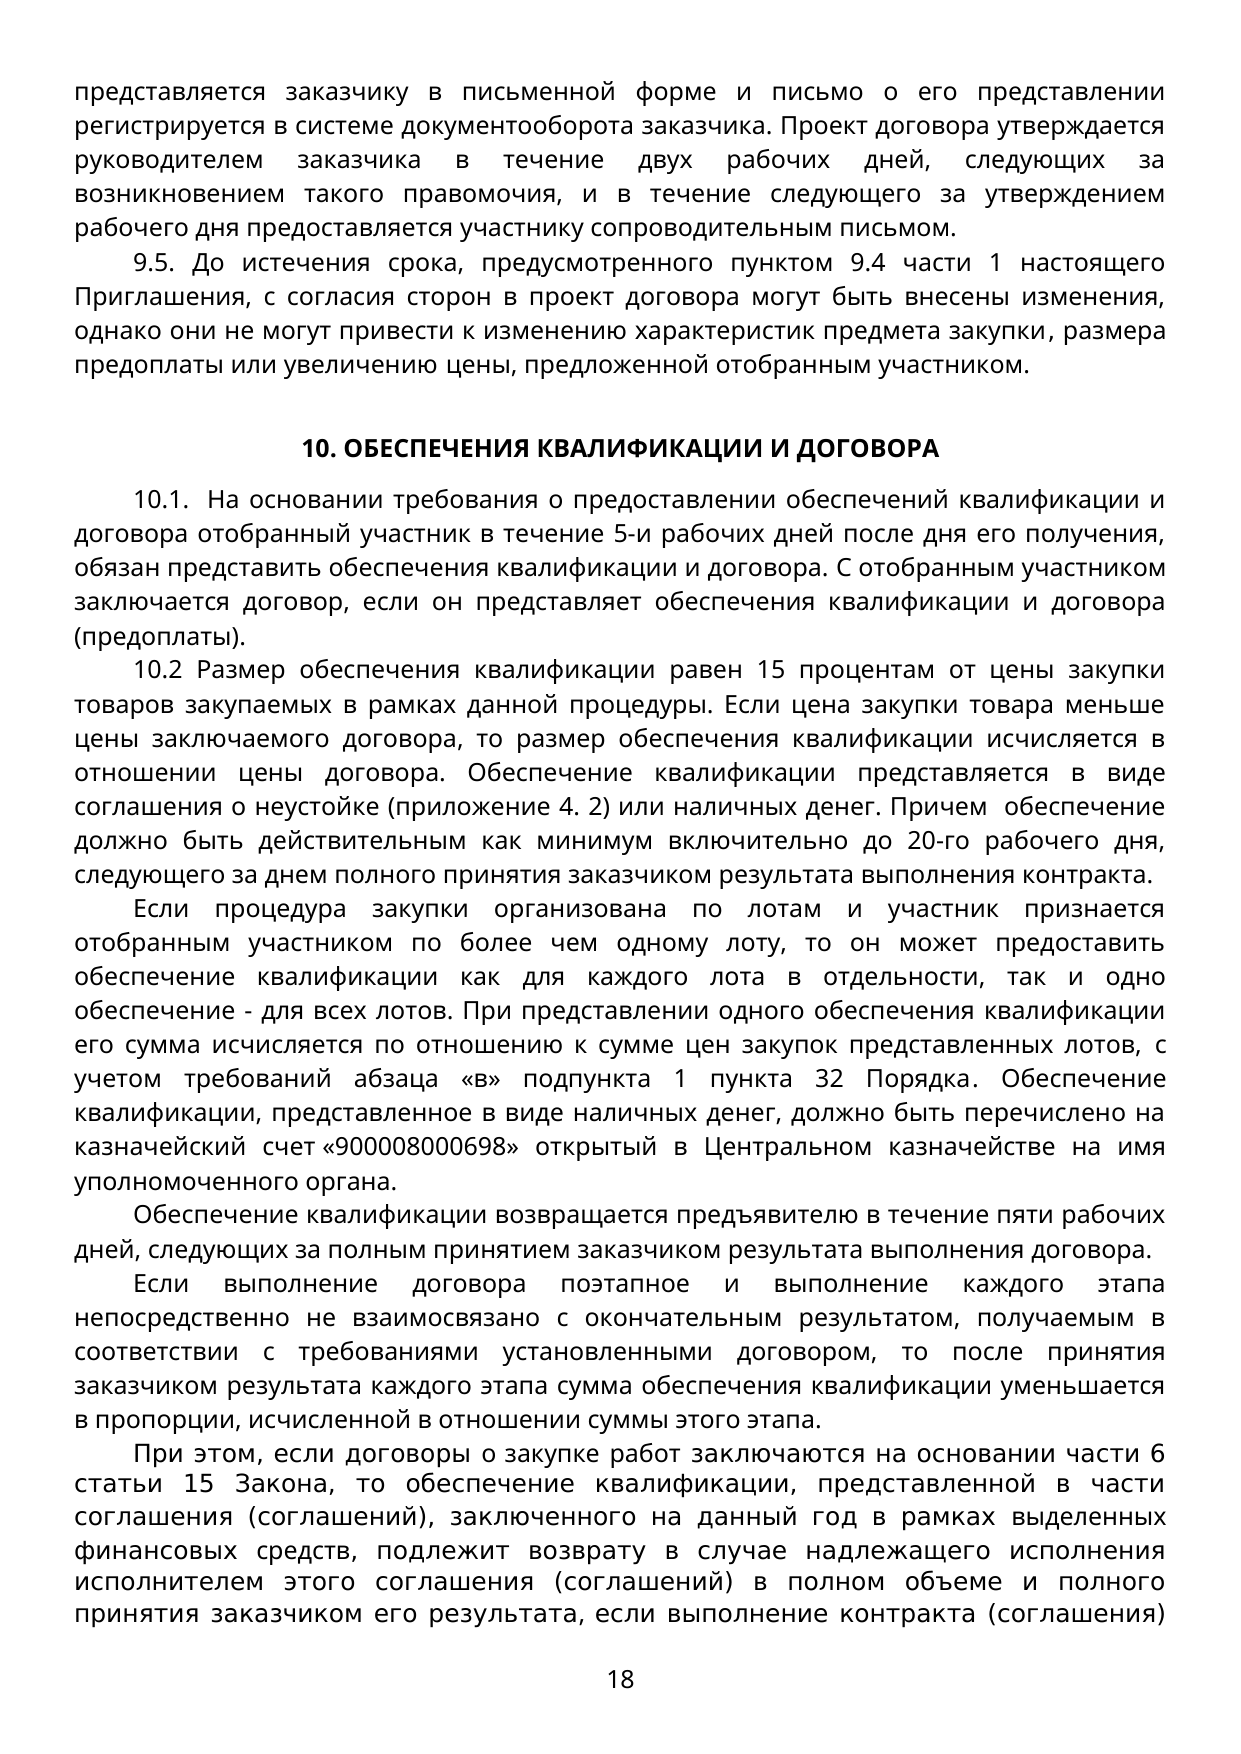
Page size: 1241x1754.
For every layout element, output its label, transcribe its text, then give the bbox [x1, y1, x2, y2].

text 10.2 Размер обеспечения квалификации равен 15 процентам от цены закупки товаров закупаемых в рамках данной процедуры. Если цена закупки товара меньше цены заключаемого договора, то размер обеспечения квалификации исчисляется в отношении цены договора. Обеспечение квалификации представляется в виде соглашения о неустойке (приложение 4. 2) или наличных денег. Причем обеспечение должно быть действительным как минимум включительно до 20-го рабочего дня, следующего за днем полного принятия заказчиком результата выполнения контракта. [74, 652, 1167, 891]
text 10. ОБЕСПЕЧЕНИЯ КВАЛИФИКАЦИИ И ДОГОВОРА [74, 431, 1167, 465]
text 10.1. На основании требования о предоставлении обеспечений квалификации и договора отобранный участник в течение 5-и рабочих дней после дня его получения, обязан представить обеспечения квалификации и договора. С отобранным участником заключается договор, если он представляет обеспечения квалификации и договора (предоплаты). [74, 482, 1167, 652]
text Обеспечение квалификации возвращается предъявителю в течение пяти рабочих дней, следующих за полным принятием заказчиком результата выполнения договора. [74, 1197, 1167, 1265]
text Если процедура закупки организована по лотам и участник признается отобранным участником по более чем одному лоту, то он может предоставить обеспечение квалификации как для каждого лота в отдельности, так и одно обеспечение - для всех лотов. При представлении одного обеспечения квалификации его сумма исчисляется по отношению к сумме цен закупок представленных лотов, с учетом требований абзаца «в» подпункта 1 пункта 32 Порядка. Обеспечение квалификации, представленное в виде наличных денег, должно быть перечислено на казначейский счет «900008000698» открытый в Центральном казначействе на имя уполномоченного органа. [74, 891, 1167, 1197]
text 9.5. До истечения срока, предусмотренного пунктом 9.4 части 1 настоящего Приглашения, с согласия сторон в проект договора могут быть внесены изменения, однако они не могут привести к изменению характеристик предмета закупки, размера предоплаты или увеличению цены, предложенной отобранным участником. [74, 244, 1167, 380]
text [74, 1436, 1167, 1630]
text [74, 74, 1167, 244]
text Если выполнение договора поэтапное и выполнение каждого этапа непосредственно не взаимосвязано с окончательным результатом, получаемым в соответствии с требованиями установленными договором, то после принятия заказчиком результата каждого этапа сумма обеспечения квалификации уменьшается в пропорции, исчисленной в отношении суммы этого этапа. [74, 1265, 1167, 1436]
